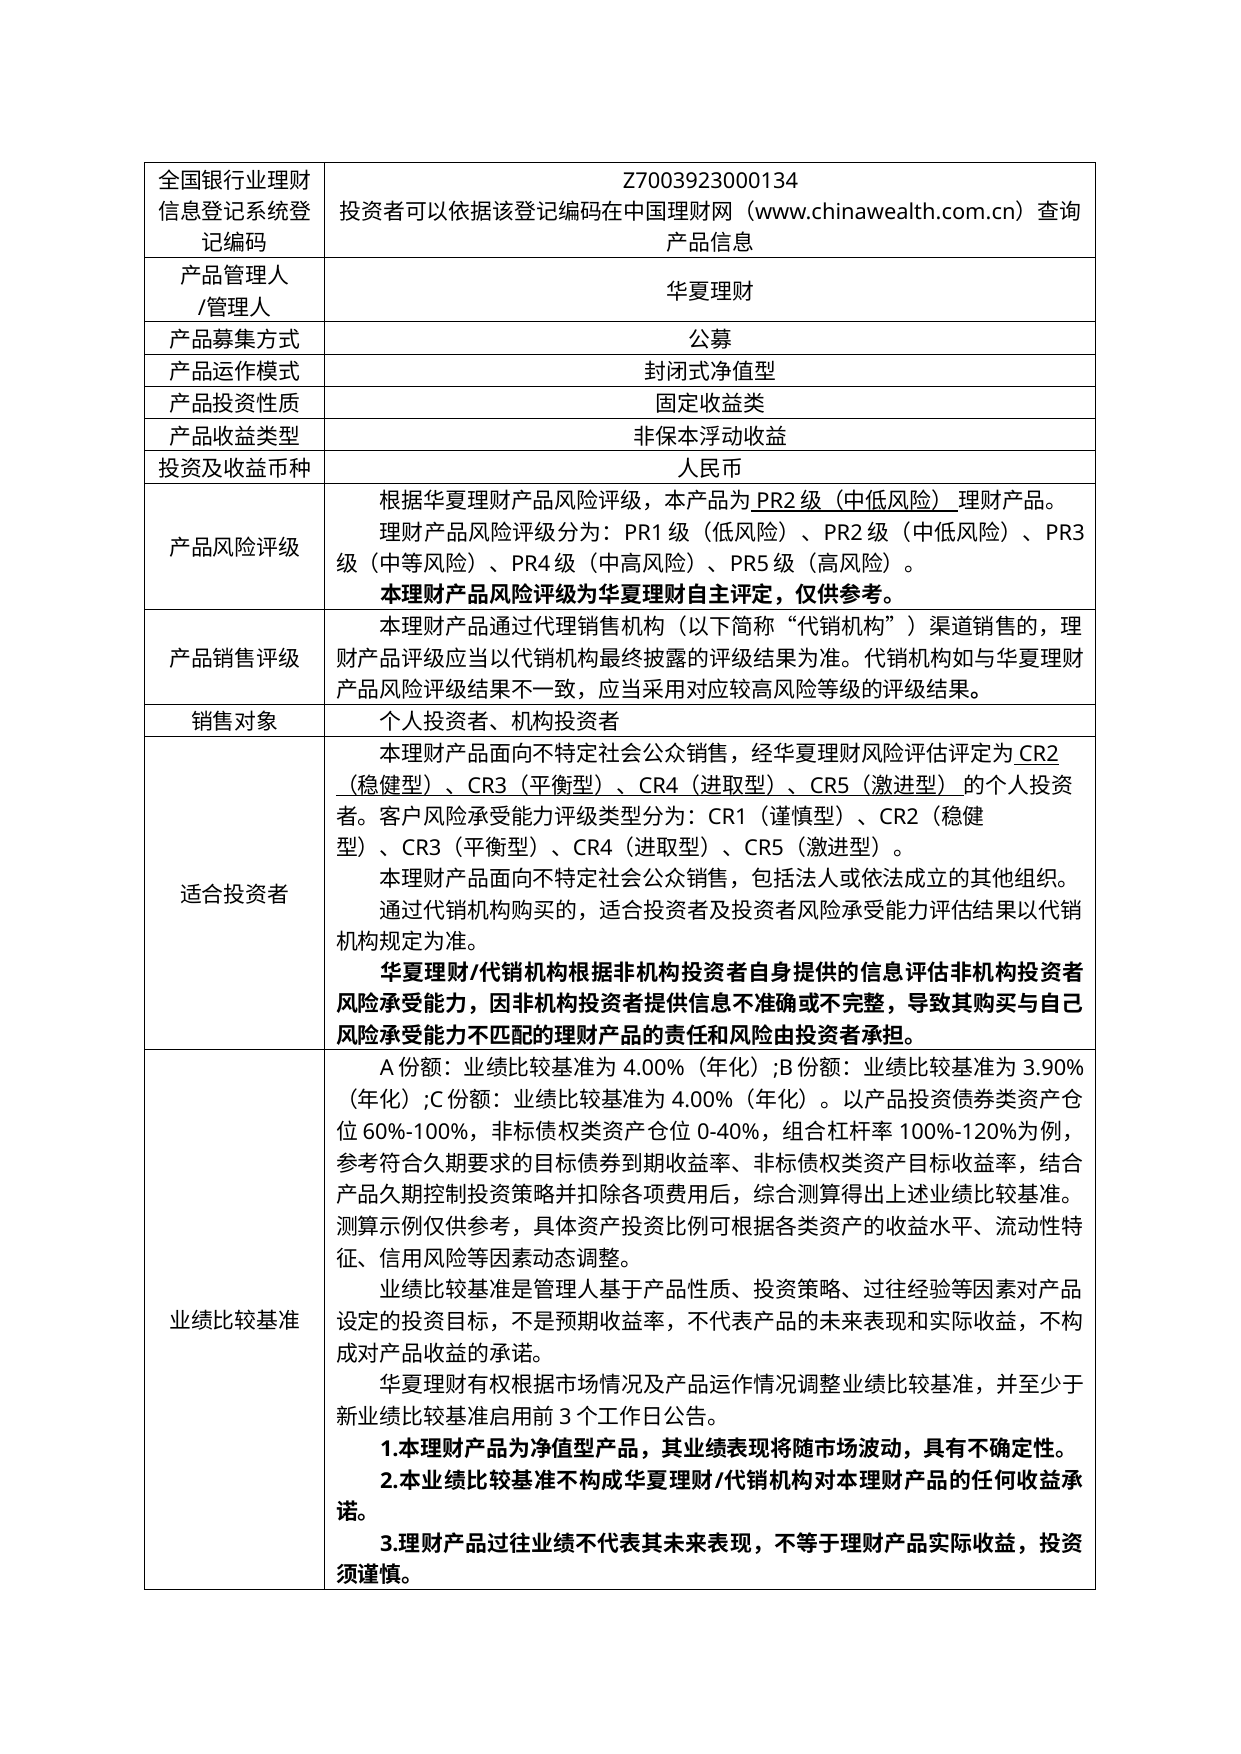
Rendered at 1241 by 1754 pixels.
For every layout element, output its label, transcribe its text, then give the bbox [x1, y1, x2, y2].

table_cell 产品管理人 /管理人 [145, 258, 324, 321]
table_cell 销售对象 [145, 705, 324, 736]
table_cell 产品投资性质 [145, 387, 324, 418]
table_cell 业绩比较基准 [145, 1050, 324, 1588]
table_cell 华夏理财 [325, 258, 1095, 321]
table_cell 产品运作模式 [145, 355, 324, 386]
table_cell 本理财产品通过代理销售机构（以下简称“代销机构”）渠道销售的，理财产品评级应当以代销机构最终披露的评级结果为准。代销机构如与华夏理财产品风险评级结果不一致，应当采用对应较高风险等级的评级结果。 [325, 610, 1095, 703]
table_cell 产品收益类型 [145, 419, 324, 450]
table_cell Z7003923000134 投资者可以依据该登记编码在中国理财网（www.chinawealth.com.cn）查询产品信息 [325, 163, 1095, 257]
table_cell A份额：业绩比较基准为4.00%（年化）;B份额：业绩比较基准为3.90%（年化）;C份额：业绩比较基准为4.00%（年化）。以产品投资债券类资产仓位60%-100%，非标债权类资产仓位0-40%，组合杠杆率100%-120%为例，参考符合久期要求的目标债券到期收益率、非标债权类资产目标收益率，结合产品久期控制投资策略并扣除各项费用后，综合测算得出上述业绩比较基准。测算示例仅供参考，具体资产投资比例可根据各类资产的收益水平、流动性特征、信用风险等因素动态调整。 业绩比较基准是管理人基于产品性质、投资策略、过往经验等因素对产品设定的投资目标，不是预期收益率，不代表产品的未来表现和实际收益，不构成对产品收益的承诺。 华夏理财有权根据市场情况及产品运作情况调整业绩比较基准，并至少于新业绩比较基准启用前3个工作日公告。 1.本理财产品为净值型产品，其业绩表现将随市场波动，具有不确定性。 2.本业绩比较基准不构成华夏理财/代销机构对本理财产品的任何收益承诺。 3.理财产品过往业绩不代表其未来表现，不等于理财产品实际收益，投资须谨慎。 [325, 1050, 1095, 1588]
table_cell 产品风险评级 [145, 484, 324, 609]
table_cell 根据华夏理财产品风险评级，本产品为 PR2级（中低风险） 理财产品。 理财产品风险评级分为：PR1级（低风险）、PR2级（中低风险）、PR3级（中等风险）、PR4级（中高风险）、PR5级（高风险）。 本理财产品风险评级为华夏理财自主评定，仅供参考。 [325, 484, 1095, 609]
table_cell 公募 [325, 322, 1095, 353]
table_cell 产品销售评级 [145, 610, 324, 703]
table_cell 个人投资者、机构投资者 [325, 705, 1095, 736]
table_cell 适合投资者 [145, 737, 324, 1049]
table_cell 产品募集方式 [145, 322, 324, 353]
table_cell 本理财产品面向不特定社会公众销售，经华夏理财风险评估评定为 CR2（稳健型）、CR3（平衡型）、CR4（进取型）、CR5（激进型） 的个人投资者。客户风险承受能力评级类型分为：CR1（谨慎型）、CR2（稳健型）、CR3（平衡型）、CR4（进取型）、CR5（激进型）。 本理财产品面向不特定社会公众销售，包括法人或依法成立的其他组织。 通过代销机构购买的，适合投资者及投资者风险承受能力评估结果以代销机构规定为准。 华夏理财/代销机构根据非机构投资者自身提供的信息评估非机构投资者风险承受能力，因非机构投资者提供信息不准确或不完整，导致其购买与自己风险承受能力不匹配的理财产品的责任和风险由投资者承担。 [325, 737, 1095, 1049]
table_cell 投资及收益币种 [145, 451, 324, 483]
table_cell 非保本浮动收益 [325, 419, 1095, 450]
table_cell 全国银行业理财信息登记系统登记编码 [145, 163, 324, 257]
table_cell 人民币 [325, 451, 1095, 483]
table_cell 固定收益类 [325, 387, 1095, 418]
table_cell 封闭式净值型 [325, 355, 1095, 386]
